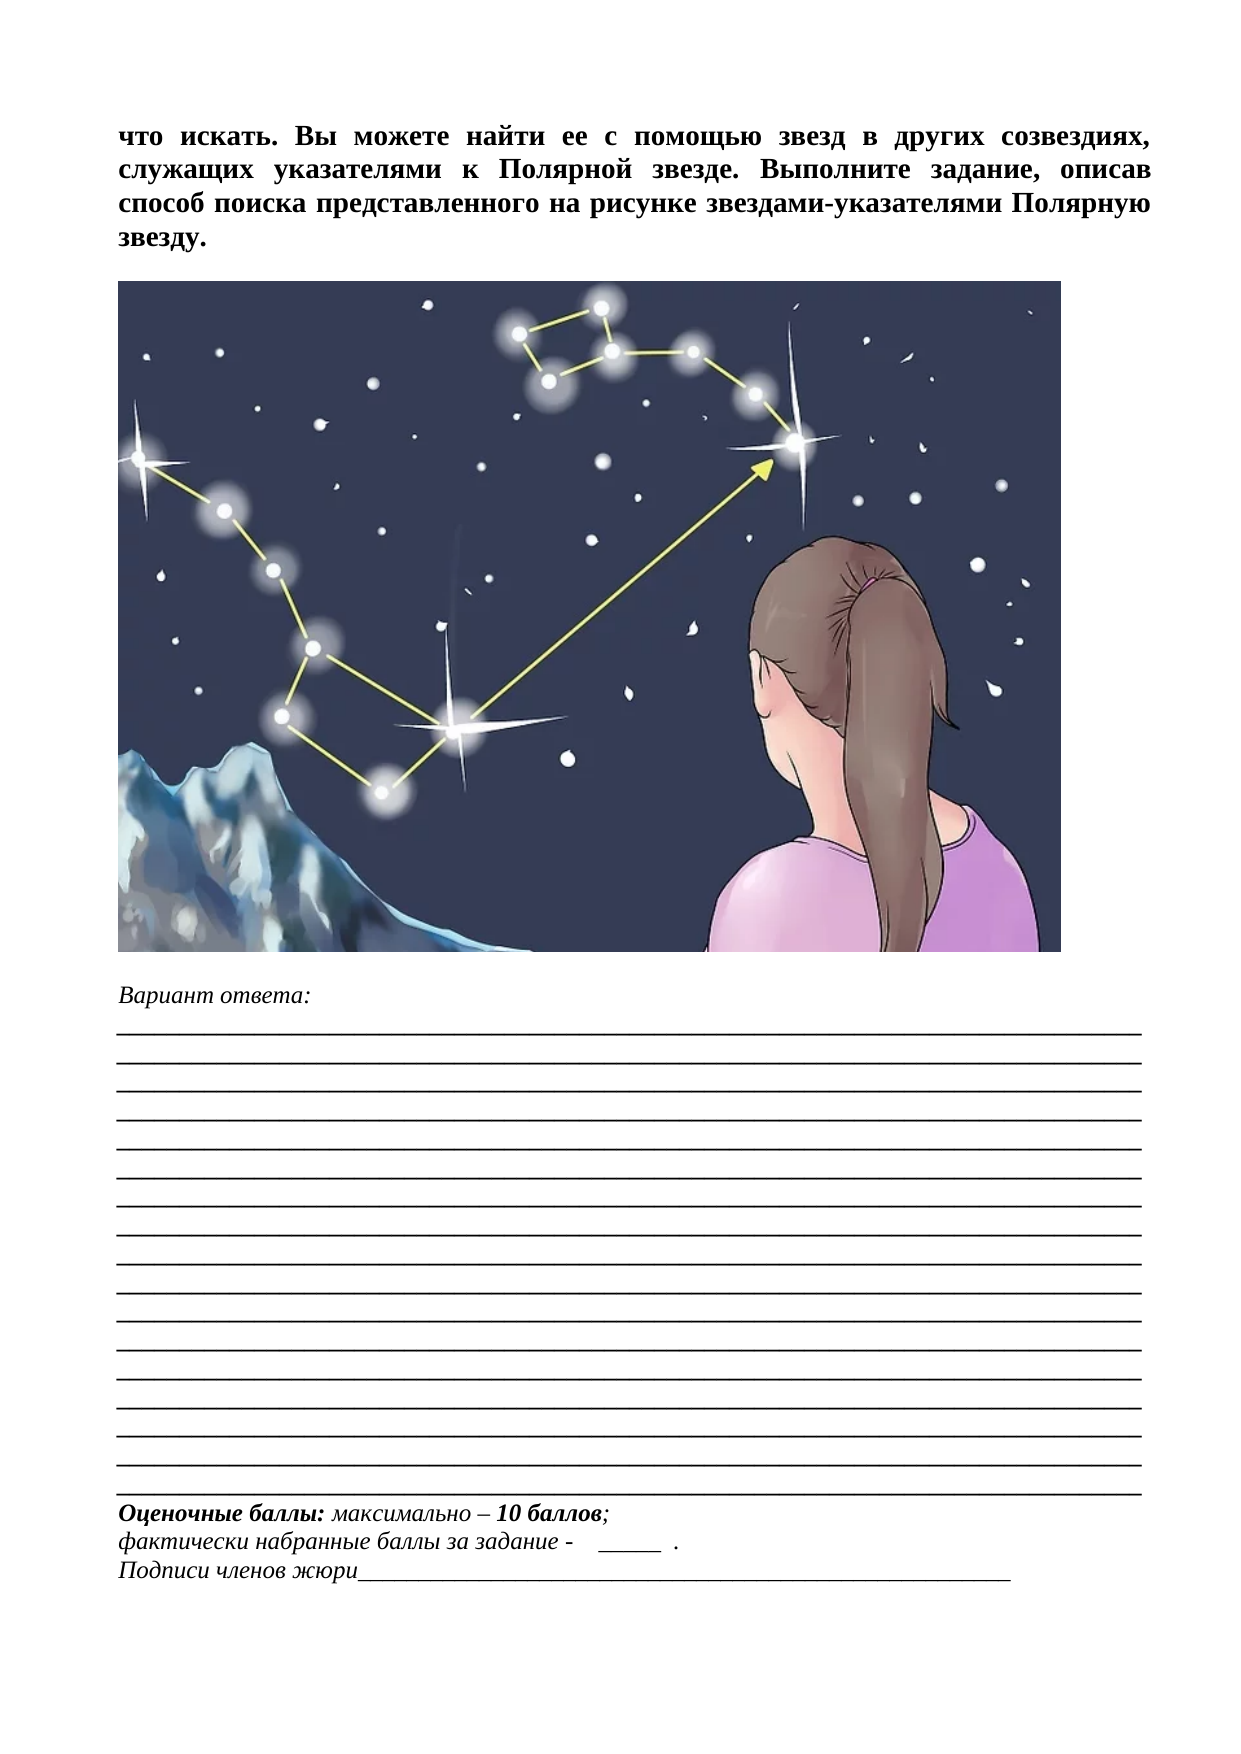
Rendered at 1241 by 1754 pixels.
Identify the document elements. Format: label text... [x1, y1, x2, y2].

text фактически набранные баллы за задание - _____ . [118, 1526, 1152, 1555]
text __________________________________________________________________________________ [118, 1469, 1152, 1498]
text Вариант ответа: [118, 980, 1152, 1009]
picture [118, 281, 1061, 952]
text Подписи членов жюри______________________________________________________ [118, 1555, 1152, 1584]
text Оценочные баллы: максимально – 10 баллов; [118, 1498, 1152, 1526]
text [118, 152, 1152, 252]
